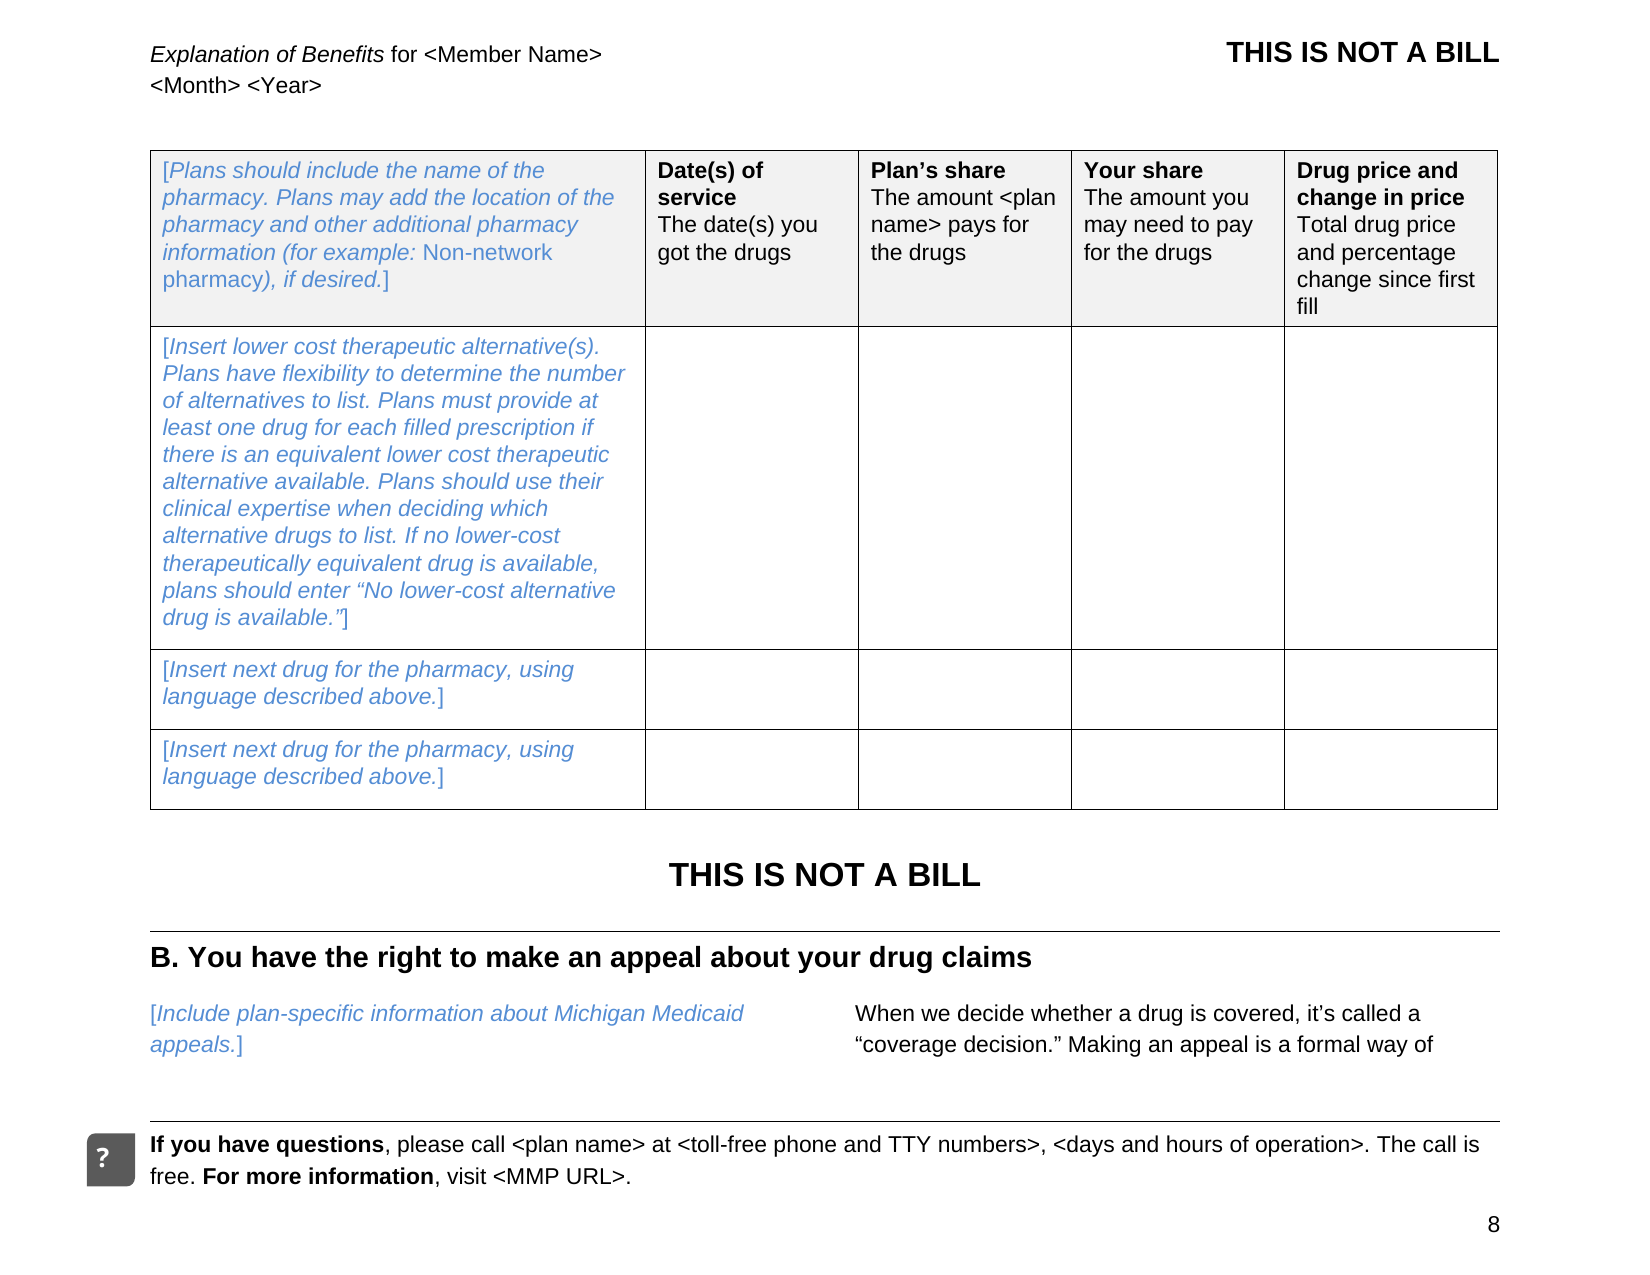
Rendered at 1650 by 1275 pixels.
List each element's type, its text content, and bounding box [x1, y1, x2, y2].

table_cell [646, 650, 858, 729]
table_header Your share The amount you may need to pay for the drugs [1072, 151, 1284, 326]
table_cell [1072, 327, 1284, 649]
table_header Drug price and change in price Total drug price and percentage change since first fill [1285, 151, 1497, 326]
table_cell [Insert lower cost therapeutic alternative(s). Plans have flexibility to determine the number of alternatives to list. Plans must provide at least one drug for each filled prescription if there is an equivalent lower cost therapeutic alternative available. Plans should use their clinical expertise when deciding which alternative drugs to list. If no lower-cost therapeutically equivalent drug is available, plans should enter “No lower-cost alternative drug is available.”] [151, 327, 645, 649]
table_cell [1072, 650, 1284, 729]
table_cell [1072, 730, 1284, 809]
subtitle You have the right to make an appeal about your drug claims [150, 932, 1500, 975]
table_cell [Insert next drug for the pharmacy, using language described above.] [151, 730, 645, 809]
table_cell [1285, 327, 1497, 649]
table_cell [646, 730, 858, 809]
table_header Date(s) of service The date(s) you got the drugs [646, 151, 858, 326]
table_header [Plans should include the name of the pharmacy. Plans may add the location of the pharmacy and other additional pharmacy information (for example: Non-network pharmacy), if desired.] [151, 151, 645, 326]
table_cell [1285, 650, 1497, 729]
table_cell [859, 650, 1071, 729]
text THIS IS NOT A BILL [150, 862, 1500, 893]
table_cell [859, 327, 1071, 649]
table_header Plan’s share The amount <plan name> pays for the drugs [859, 151, 1071, 326]
table_cell [646, 327, 858, 649]
table_cell [1285, 730, 1497, 809]
table_cell [Insert next drug for the pharmacy, using language described above.] [151, 650, 645, 729]
table_cell [859, 730, 1071, 809]
text [Include plan-specific information about Michigan Medicaid appeals.] [150, 996, 795, 1059]
